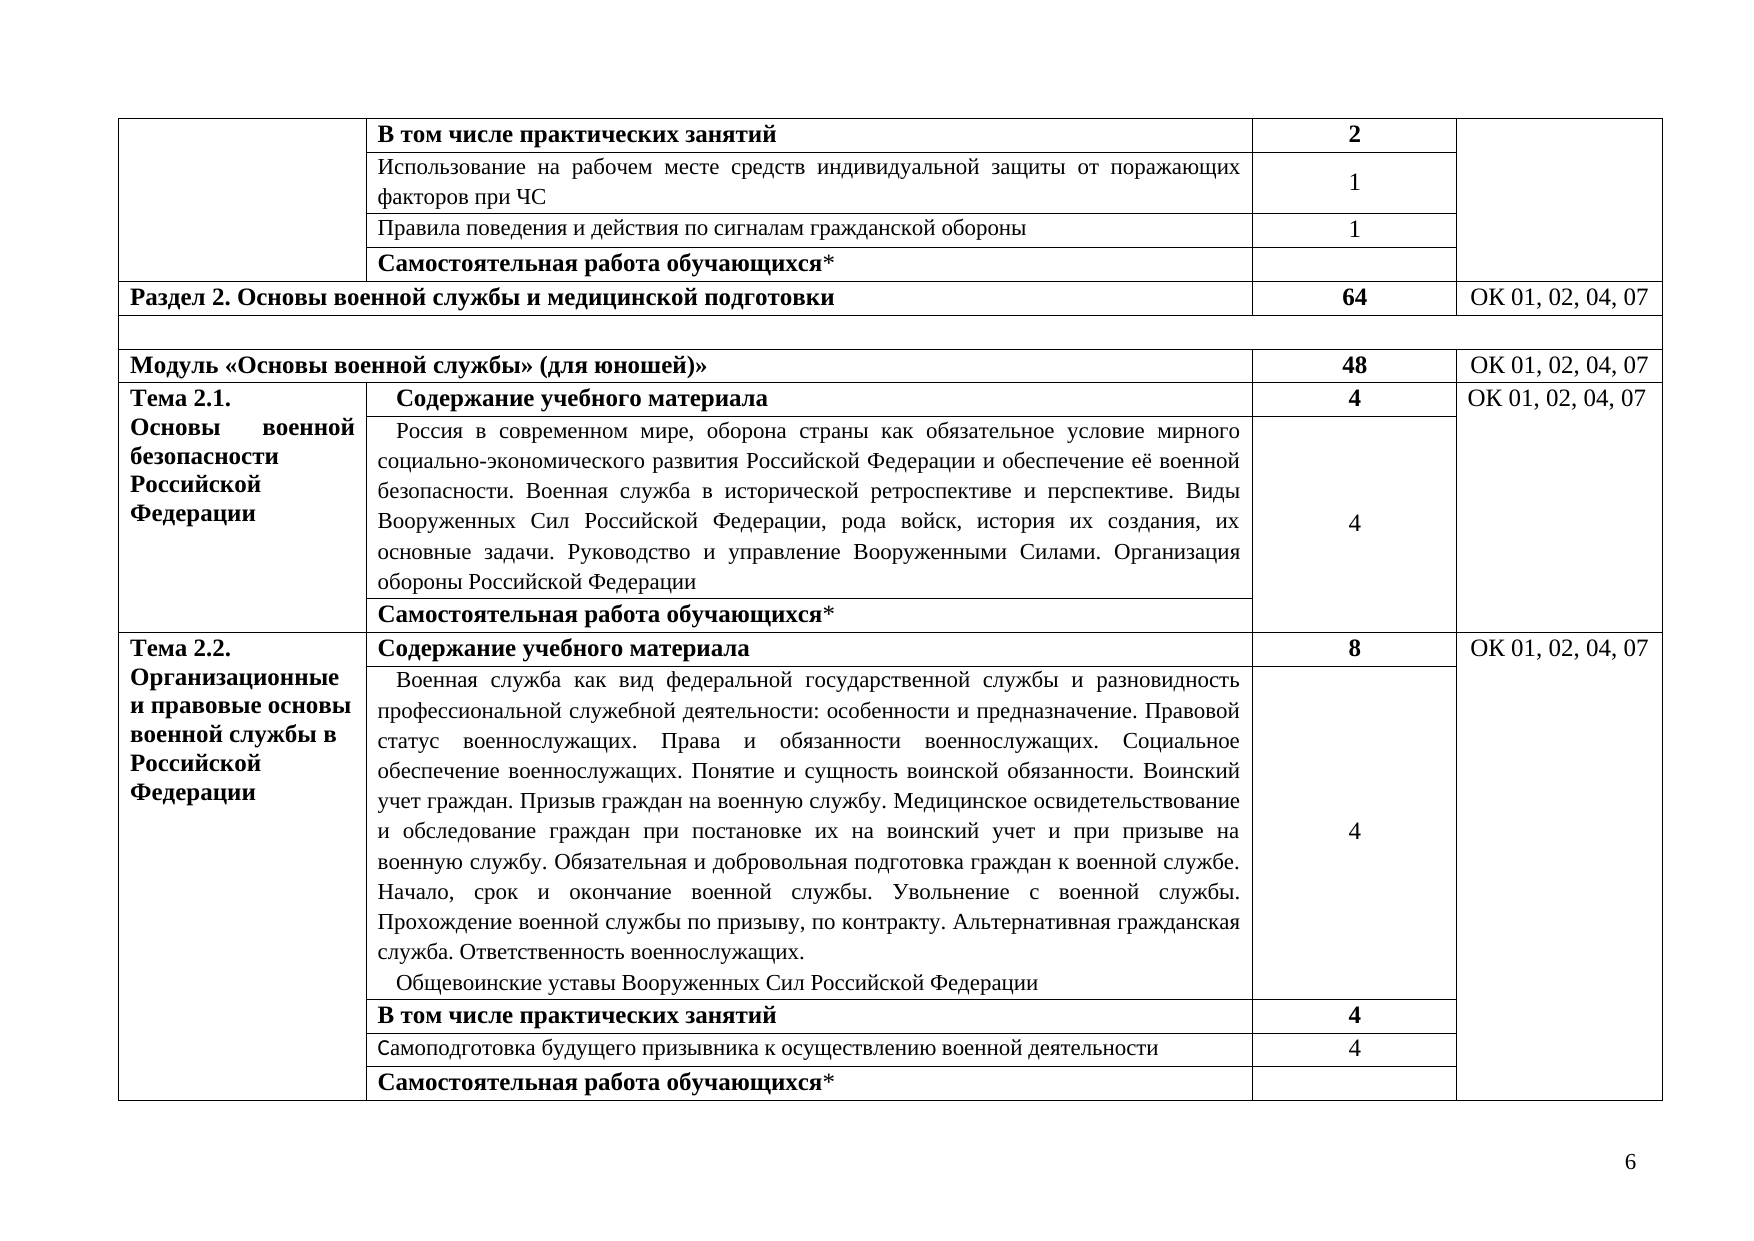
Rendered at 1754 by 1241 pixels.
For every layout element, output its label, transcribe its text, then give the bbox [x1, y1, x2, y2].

table_cell 4 [1253, 417, 1456, 632]
table_cell 1 [1253, 153, 1456, 213]
table_cell [1253, 248, 1456, 281]
table_cell [119, 316, 1662, 349]
table_cell Модуль «Основы военной службы» (для юношей)» [119, 350, 1252, 382]
table_cell 1 [1253, 214, 1456, 247]
table_cell Военная служба как вид федеральной государственной службы и разновидность профессиональной служебной деятельности: особенности и предназначение. Правовой статус военнослужащих. Права и обязанности военнослужащих. Социальное обеспечение военнослужащих. Понятие и сущность воинской обязанности. Воинский учет граждан. Призыв граждан на военную службу. Медицинское освидетельствование и обследование граждан при постановке их на воинский учет и при призыве на военную службу. Обязательная и добровольная подготовка граждан к военной службе. Начало, срок и окончание военной службы. Увольнение с военной службы. Прохождение военной службы по призыву, по контракту. Альтернативная гражданская служба. Ответственность военнослужащих. Общевоинские уставы Вооруженных Сил Российской Федерации [367, 667, 1252, 999]
table_cell 64 [1253, 282, 1456, 314]
table_cell 2 [1253, 119, 1456, 152]
table_cell 4 [1253, 1034, 1456, 1066]
table_cell Самостоятельная работа обучающихся* [367, 248, 1252, 281]
table_cell Содержание учебного материала [367, 383, 1252, 416]
table_cell 4 [1253, 383, 1456, 416]
table_cell Тема 2.1. Основы военной безопасности Российской Федерации [119, 383, 366, 632]
table_cell 8 [1253, 633, 1456, 666]
table_cell Содержание учебного материала [367, 633, 1252, 666]
table_cell ОК 01, 02, 04, 07 [1457, 282, 1662, 314]
table_cell Россия в современном мире, оборона страны как обязательное условие мирного социально-экономического развития Российской Федерации и обеспечение её военной безопасности. Военная служба в исторической ретроспективе и перспективе. Виды Вооруженных Сил Российской Федерации, рода войск, история их создания, их основные задачи. Руководство и управление Вооруженными Силами. Организация обороны Российской Федерации [367, 417, 1252, 598]
table_cell В том числе практических занятий [367, 119, 1252, 152]
table_cell Тема 2.2. Организационные и правовые основы военной службы в Российской Федерации [119, 633, 366, 1100]
table_cell Самоподготовка будущего призывника к осуществлению военной деятельности [367, 1034, 1252, 1066]
table_cell Правила поведения и действия по сигналам гражданской обороны [367, 214, 1252, 247]
table_cell Самостоятельная работа обучающихся* [367, 1067, 1252, 1100]
table_cell ОК 01, 02, 04, 07 [1457, 633, 1662, 1100]
table_cell Самостоятельная работа обучающихся* [367, 599, 1252, 632]
table_cell ОК 01, 02, 04, 07 [1457, 383, 1662, 632]
table_cell Раздел 2. Основы военной службы и медицинской подготовки [119, 282, 1252, 314]
table_cell 4 [1253, 1000, 1456, 1032]
table_cell 4 [1253, 667, 1456, 999]
table_cell 48 [1253, 350, 1456, 382]
table_cell [1253, 1067, 1456, 1100]
table_cell В том числе практических занятий [367, 1000, 1252, 1032]
table_cell Использование на рабочем месте средств индивидуальной защиты от поражающих факторов при ЧС [367, 153, 1252, 213]
table_cell ОК 01, 02, 04, 07 [1457, 350, 1662, 382]
